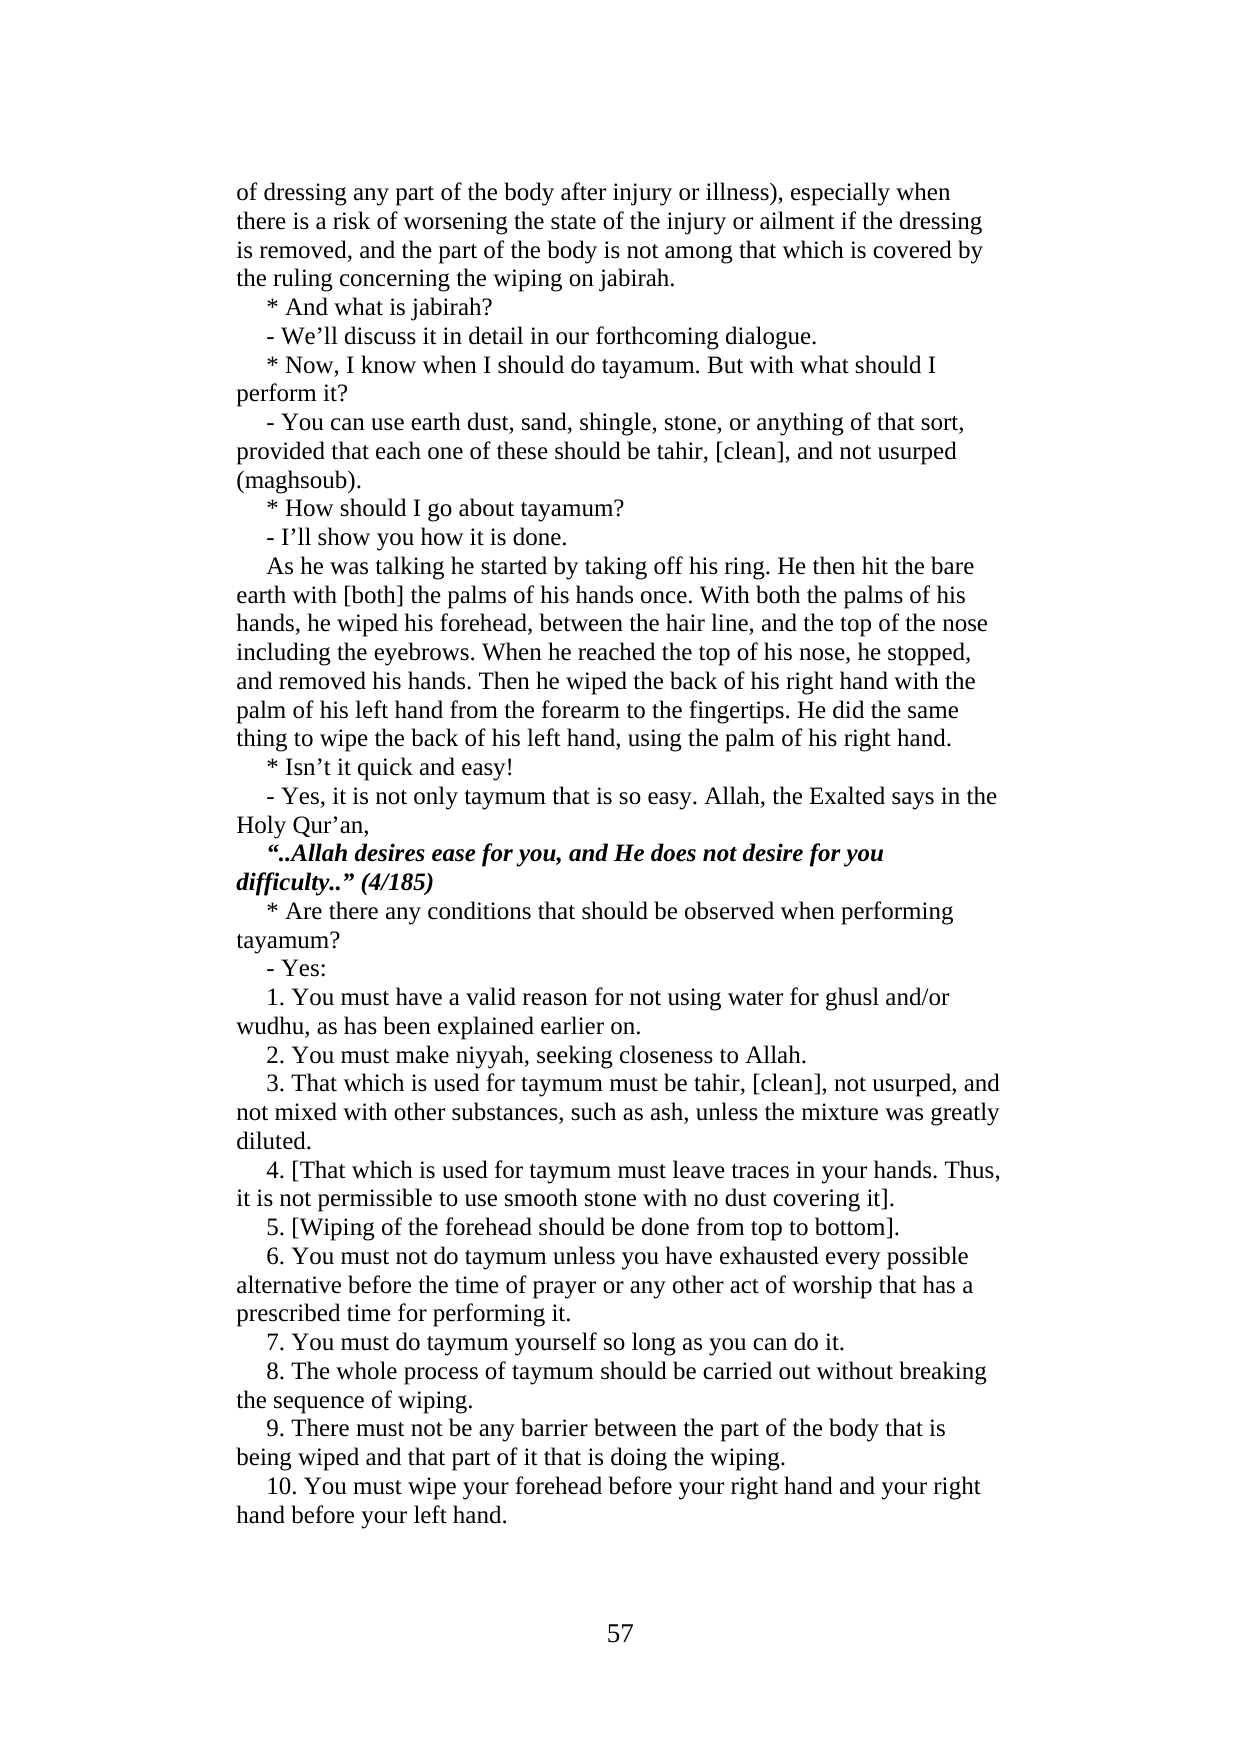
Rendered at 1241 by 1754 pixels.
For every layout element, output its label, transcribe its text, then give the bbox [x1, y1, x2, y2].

text 8. The whole process of taymum should be carried out without breaking the sequence of wiping. [236, 1356, 1004, 1413]
text * How should I go about tayamum? [236, 493, 1004, 522]
text 2. You must make niyyah, seeking closeness to Allah. [236, 1040, 1004, 1068]
text 9. There must not be any barrier between the part of the body that is being wiped and that part of it that is doing the wiping. [236, 1413, 1004, 1471]
text - I’ll show you how it is done. [236, 522, 1004, 551]
text 6. You must not do taymum unless you have exhausted every possible alternative before the time of prayer or any other act of worship that has a prescribed time for performing it. [236, 1241, 1004, 1327]
text * Now, I know when I should do tayamum. But with what should I perform it? [236, 350, 1004, 407]
text - Yes, it is not only taymum that is so easy. Allah, the Exalted says in the Holy Qur’an, [236, 781, 1004, 838]
text 7. You must do taymum yourself so long as you can do it. [236, 1327, 1004, 1356]
text 4. [That which is used for taymum must leave traces in your hands. Thus, it is not permissible to use smooth stone with no dust covering it]. [236, 1155, 1004, 1212]
text 5. [Wiping of the forehead should be done from top to bottom]. [236, 1212, 1004, 1241]
text - We’ll discuss it in detail in our forthcoming dialogue. [236, 321, 1004, 350]
text * And what is jabirah? [236, 292, 1004, 321]
text “..Allah desires ease for you, and He does not desire for you difficulty..” (4/185) [236, 838, 1004, 896]
text 3. That which is used for taymum must be tahir, [clean], not usurped, and not mixed with other substances, such as ash, unless the mixture was greatly diluted. [236, 1068, 1004, 1155]
text - Yes: [236, 953, 1004, 982]
text 1. You must have a valid reason for not using water for ghusl and/or wudhu, as has been explained earlier on. [236, 982, 1004, 1040]
text As he was talking he started by taking off his ring. He then hit the bare earth with [both] the palms of his hands once. With both the palms of his hands, he wiped his forehead, between the hair line, and the top of the nose including the eyebrows. When he reached the top of his nose, he stopped, and removed his hands. Then he wiped the back of his right hand with the palm of his left hand from the forearm to the fingertips. He did the same thing to wipe the back of his left hand, using the palm of his right hand. [236, 551, 1004, 752]
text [236, 177, 1004, 292]
text * Are there any conditions that should be observed when performing tayamum? [236, 896, 1004, 953]
text - You can use earth dust, sand, shingle, stone, or anything of that sort, provided that each one of these should be tahir, [clean], and not usurped (maghsoub). [236, 407, 1004, 493]
text * Isn’t it quick and easy! [236, 752, 1004, 781]
text 10. You must wipe your forehead before your right hand and your right hand before your left hand. [236, 1471, 1004, 1528]
